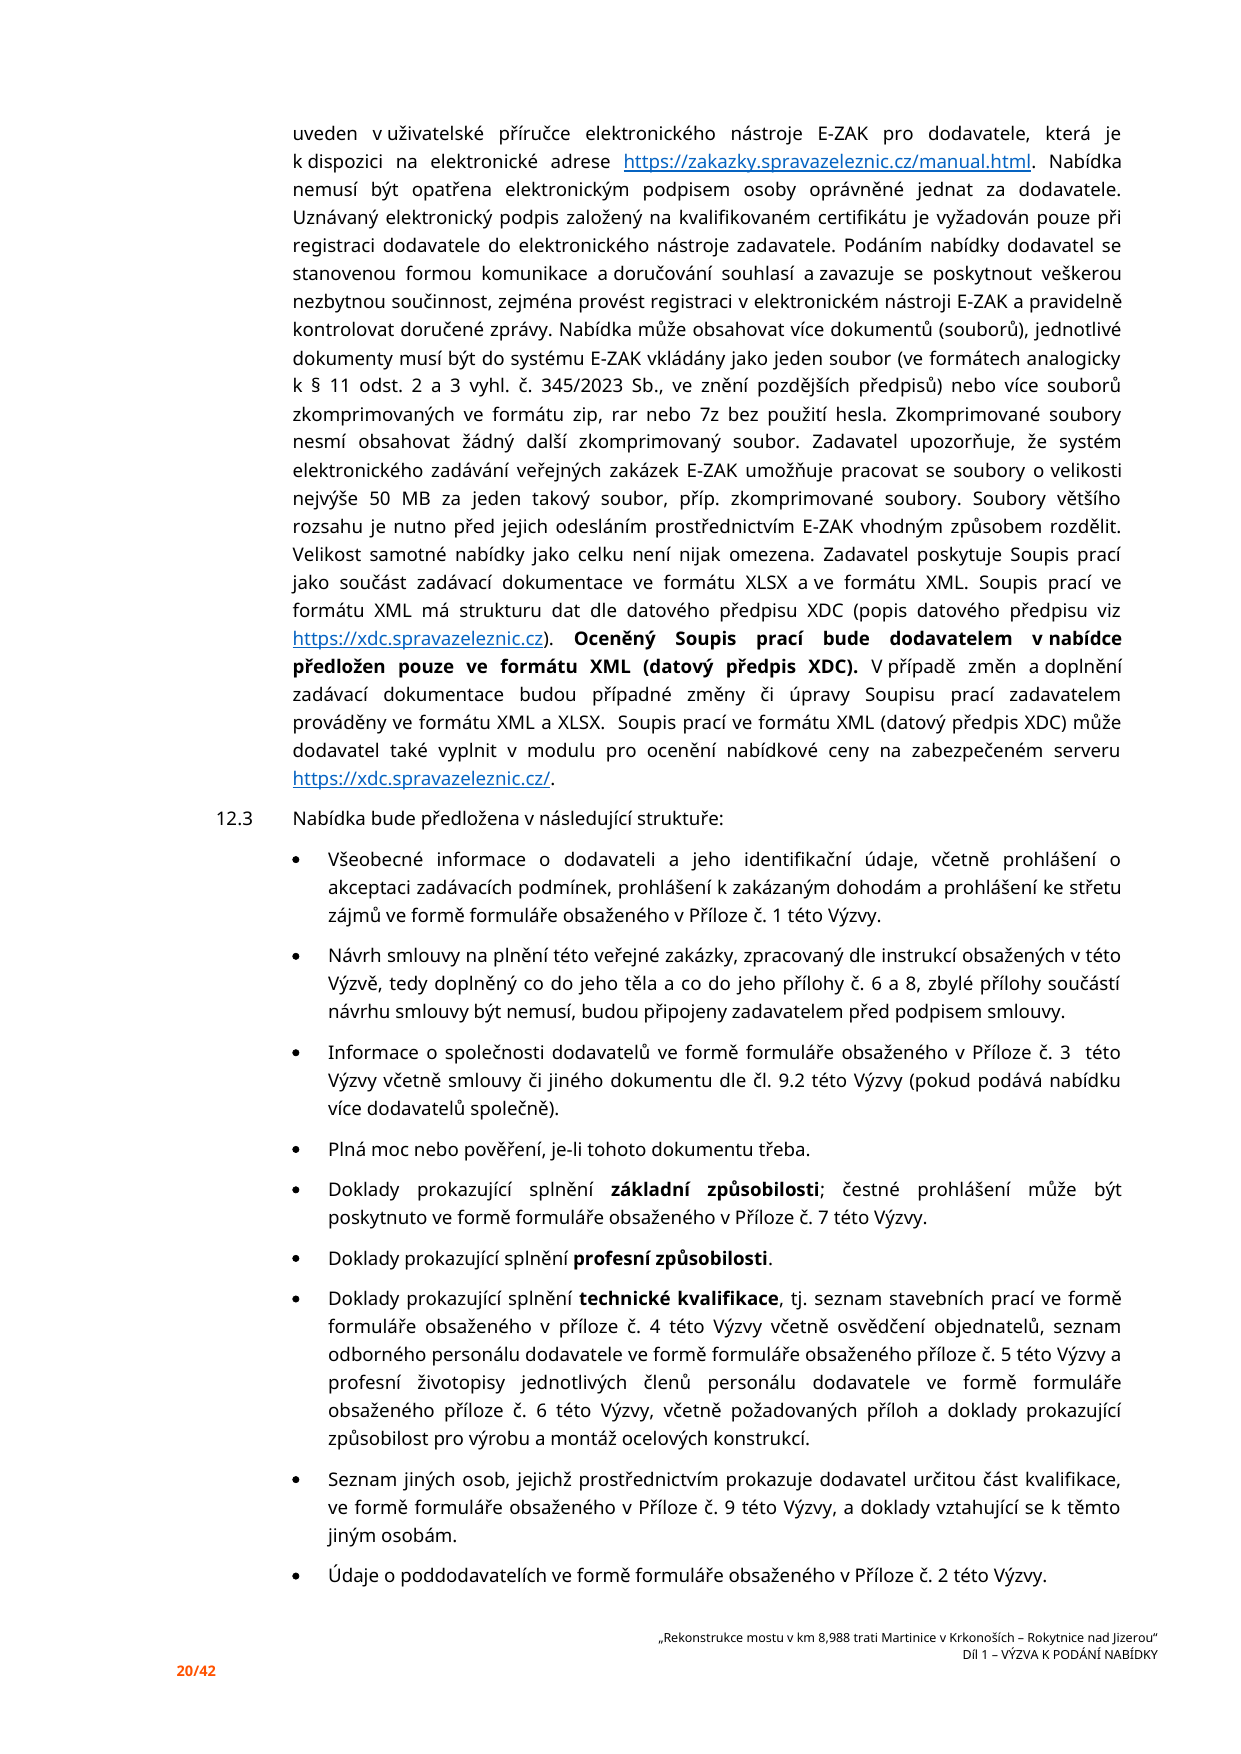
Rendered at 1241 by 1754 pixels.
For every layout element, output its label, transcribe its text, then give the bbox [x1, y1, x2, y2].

text Informace o společnosti dodavatelů ve formě formuláře obsaženého v Příloze č. 3 této Výzvy včetně smlouvy či jiného dokumentu dle čl. 9.2 této Výzvy (pokud podává nabídku více dodavatelů společně). [292, 1039, 1122, 1121]
text Doklady prokazující splnění profesní způsobilosti. [292, 1245, 1122, 1270]
text Nabídka bude předložena v následující struktuře: [216, 806, 1122, 831]
text Seznam jiných osob, jejichž prostřednictvím prokazuje dodavatel určitou část kvalifikace, ve formě formuláře obsaženého v Příloze č. 9 této Výzvy, a doklady vztahující se k těmto jiným osobám. [292, 1466, 1122, 1548]
text Plná moc nebo pověření, je-li tohoto dokumentu třeba. [292, 1136, 1122, 1161]
text Všeobecné informace o dodavateli a jeho identifikační údaje, včetně prohlášení o akceptaci zadávacích podmínek, prohlášení k zakázaným dohodám a prohlášení ke střetu zájmů ve formě formuláře obsaženého v Příloze č. 1 této Výzvy. [292, 846, 1122, 928]
text Doklady prokazující splnění základní způsobilosti; čestné prohlášení může být poskytnuto ve formě formuláře obsaženého v Příloze č. 7 této Výzvy. [292, 1176, 1122, 1230]
text Doklady prokazující splnění technické kvalifikace, tj. seznam stavebních prací ve formě formuláře obsaženého v příloze č. 4 této Výzvy včetně osvědčení objednatelů, seznam odborného personálu dodavatele ve formě formuláře obsaženého příloze č. 5 této Výzvy a profesní životopisy jednotlivých členů personálu dodavatele ve formě formuláře obsaženého příloze č. 6 této Výzvy, včetně požadovaných příloh a doklady prokazující způsobilost pro výrobu a montáž ocelových konstrukcí. [292, 1285, 1122, 1451]
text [216, 121, 1122, 791]
text Návrh smlouvy na plnění této veřejné zakázky, zpracovaný dle instrukcí obsažených v této Výzvě, tedy doplněný co do jeho těla a co do jeho přílohy č. 6 a 8, zbylé přílohy součástí návrhu smlouvy být nemusí, budou připojeny zadavatelem před podpisem smlouvy. [292, 943, 1122, 1024]
text Údaje o poddodavatelích ve formě formuláře obsaženého v Příloze č. 2 této Výzvy. [292, 1563, 1122, 1588]
